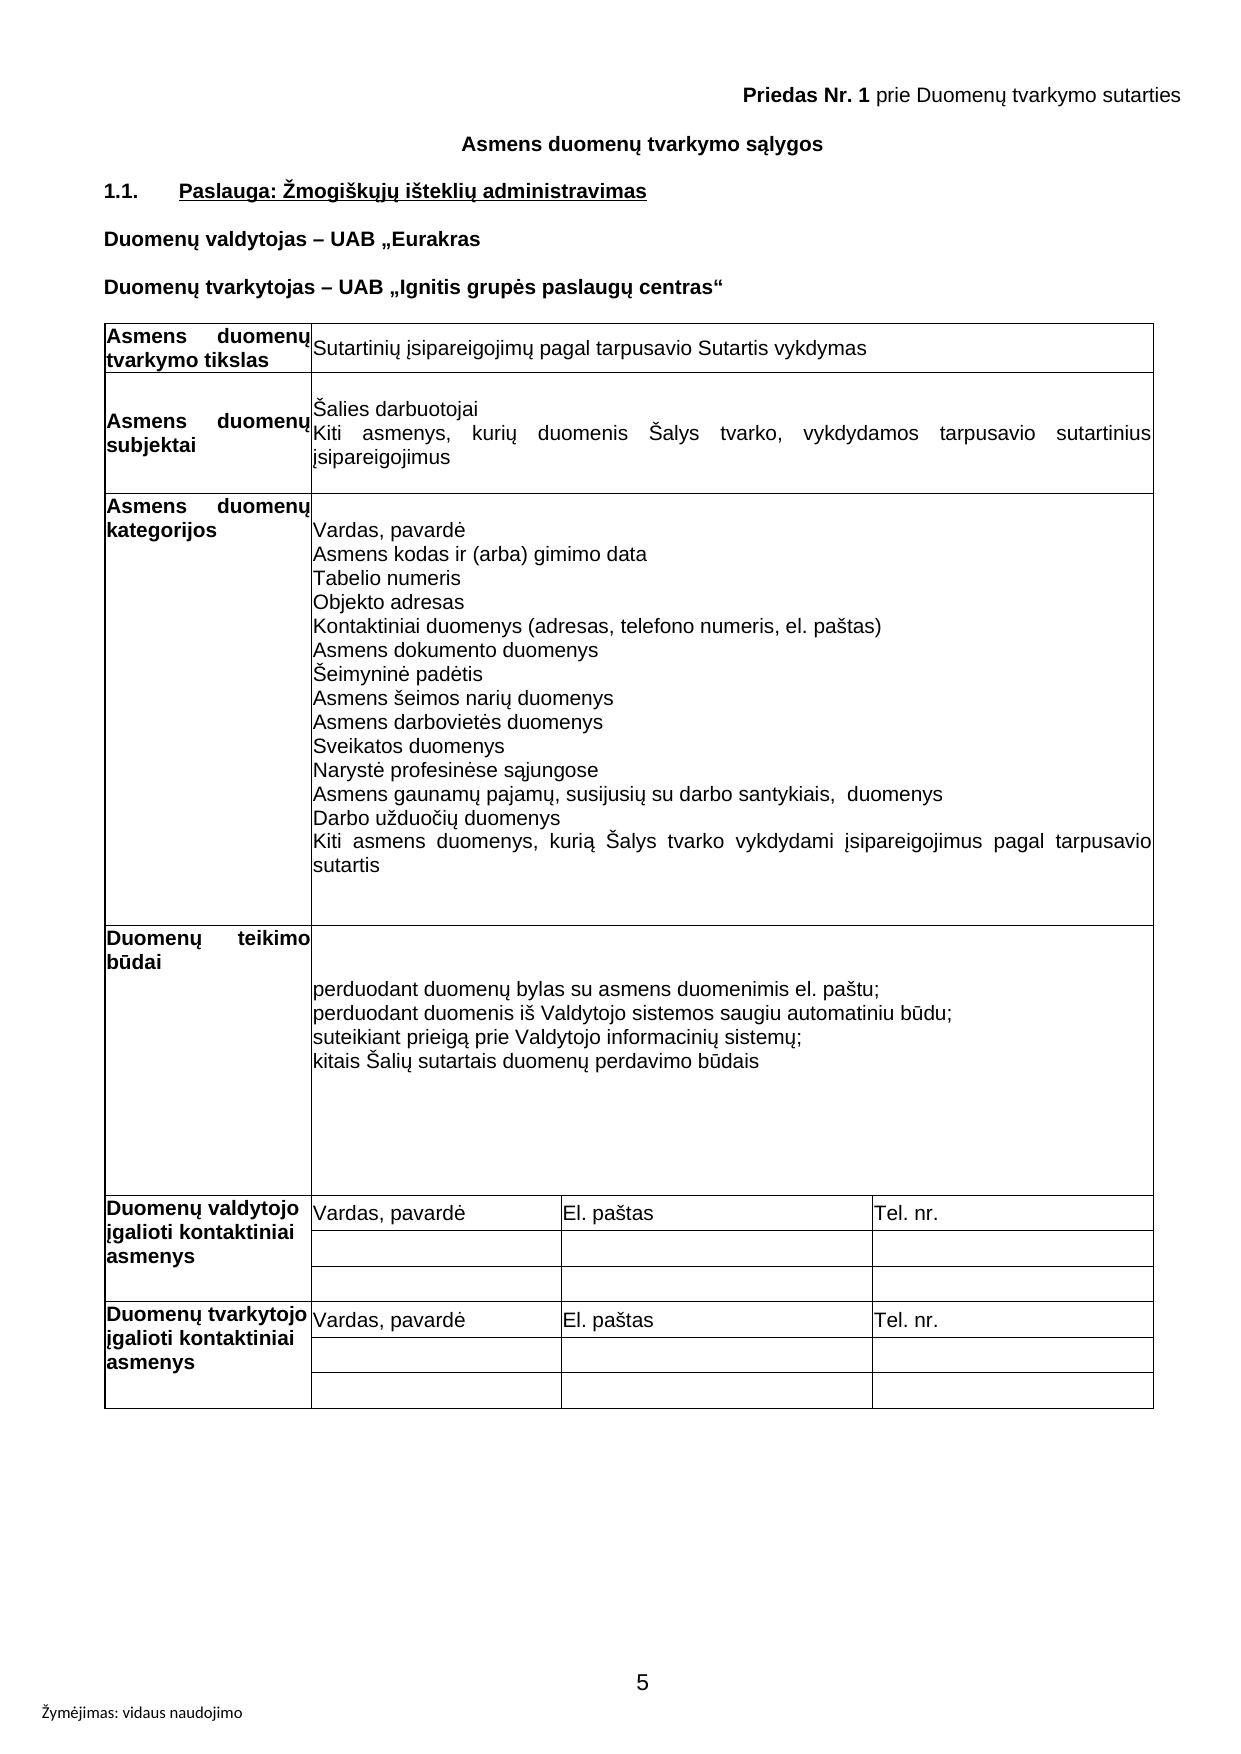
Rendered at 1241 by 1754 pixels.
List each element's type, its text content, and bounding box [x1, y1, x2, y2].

table_cell Duomenų teikimo būdai [106, 926, 311, 1195]
list Paslauga: Žmogiškųjų išteklių administravimas [103, 179, 1181, 203]
table_cell [562, 1373, 872, 1407]
table_cell Vardas, pavardė Asmens kodas ir (arba) gimimo data Tabelio numeris Objekto adresas Kontaktiniai duomenys (adresas, telefono numeris, el. paštas) Asmens dokumento duomenys Šeimyninė padėtis Asmens šeimos narių duomenys Asmens darbovietės duomenys Sveikatos duomenys Narystė profesinėse sąjungose Asmens gaunamų pajamų, susijusių su darbo santykiais, duomenys Darbo užduočių duomenys Kiti asmens duomenys, kurią Šalys tvarko vykdydami įsipareigojimus pagal tarpusavio sutartis [312, 494, 1153, 925]
table_cell [312, 1338, 561, 1372]
text Duomenų valdytojas – UAB „Eurakras [103, 227, 1181, 251]
text Priedas Nr. 1 prie Duomenų tvarkymo sutarties [103, 83, 1181, 107]
table_cell [562, 1338, 872, 1372]
table_cell [312, 1373, 561, 1407]
table_cell Šalies darbuotojai Kiti asmenys, kurių duomenis Šalys tvarko, vykdydamos tarpusavio sutartinius įsipareigojimus [312, 373, 1153, 493]
table_cell [873, 1267, 1153, 1301]
table_cell Asmens duomenų kategorijos [106, 494, 311, 925]
table_cell [873, 1231, 1153, 1266]
table_header Sutartinių įsipareigojimų pagal tarpusavio Sutartis vykdymas [312, 324, 1153, 372]
table_cell Duomenų valdytojo įgalioti kontaktiniai asmenys [106, 1196, 311, 1301]
table_cell [873, 1338, 1153, 1372]
table_header Asmens duomenų tvarkymo tikslas [106, 324, 311, 372]
table_cell Vardas, pavardė [312, 1302, 561, 1337]
table_cell Tel. nr. [873, 1196, 1153, 1230]
table_cell [562, 1267, 872, 1301]
table_cell Asmens duomenų subjektai [106, 373, 311, 493]
table_cell El. paštas [562, 1302, 872, 1337]
table_cell El. paštas [562, 1196, 872, 1230]
table_cell Duomenų tvarkytojo įgalioti kontaktiniai asmenys [106, 1302, 311, 1407]
table_cell [873, 1373, 1153, 1407]
table_cell [562, 1231, 872, 1266]
table_cell Tel. nr. [873, 1302, 1153, 1337]
table_cell [312, 1267, 561, 1301]
table_cell [312, 1231, 561, 1266]
table_cell Vardas, pavardė [312, 1196, 561, 1230]
text Asmens duomenų tvarkymo sąlygos [103, 131, 1181, 155]
table_cell perduodant duomenų bylas su asmens duomenimis el. paštu; perduodant duomenis iš Valdytojo sistemos saugiu automatiniu būdu; suteikiant prieigą prie Valdytojo informacinių sistemų; kitais Šalių sutartais duomenų perdavimo būdais [312, 926, 1153, 1195]
text Duomenų tvarkytojas – UAB „Ignitis grupės paslaugų centras“ [103, 275, 1181, 299]
